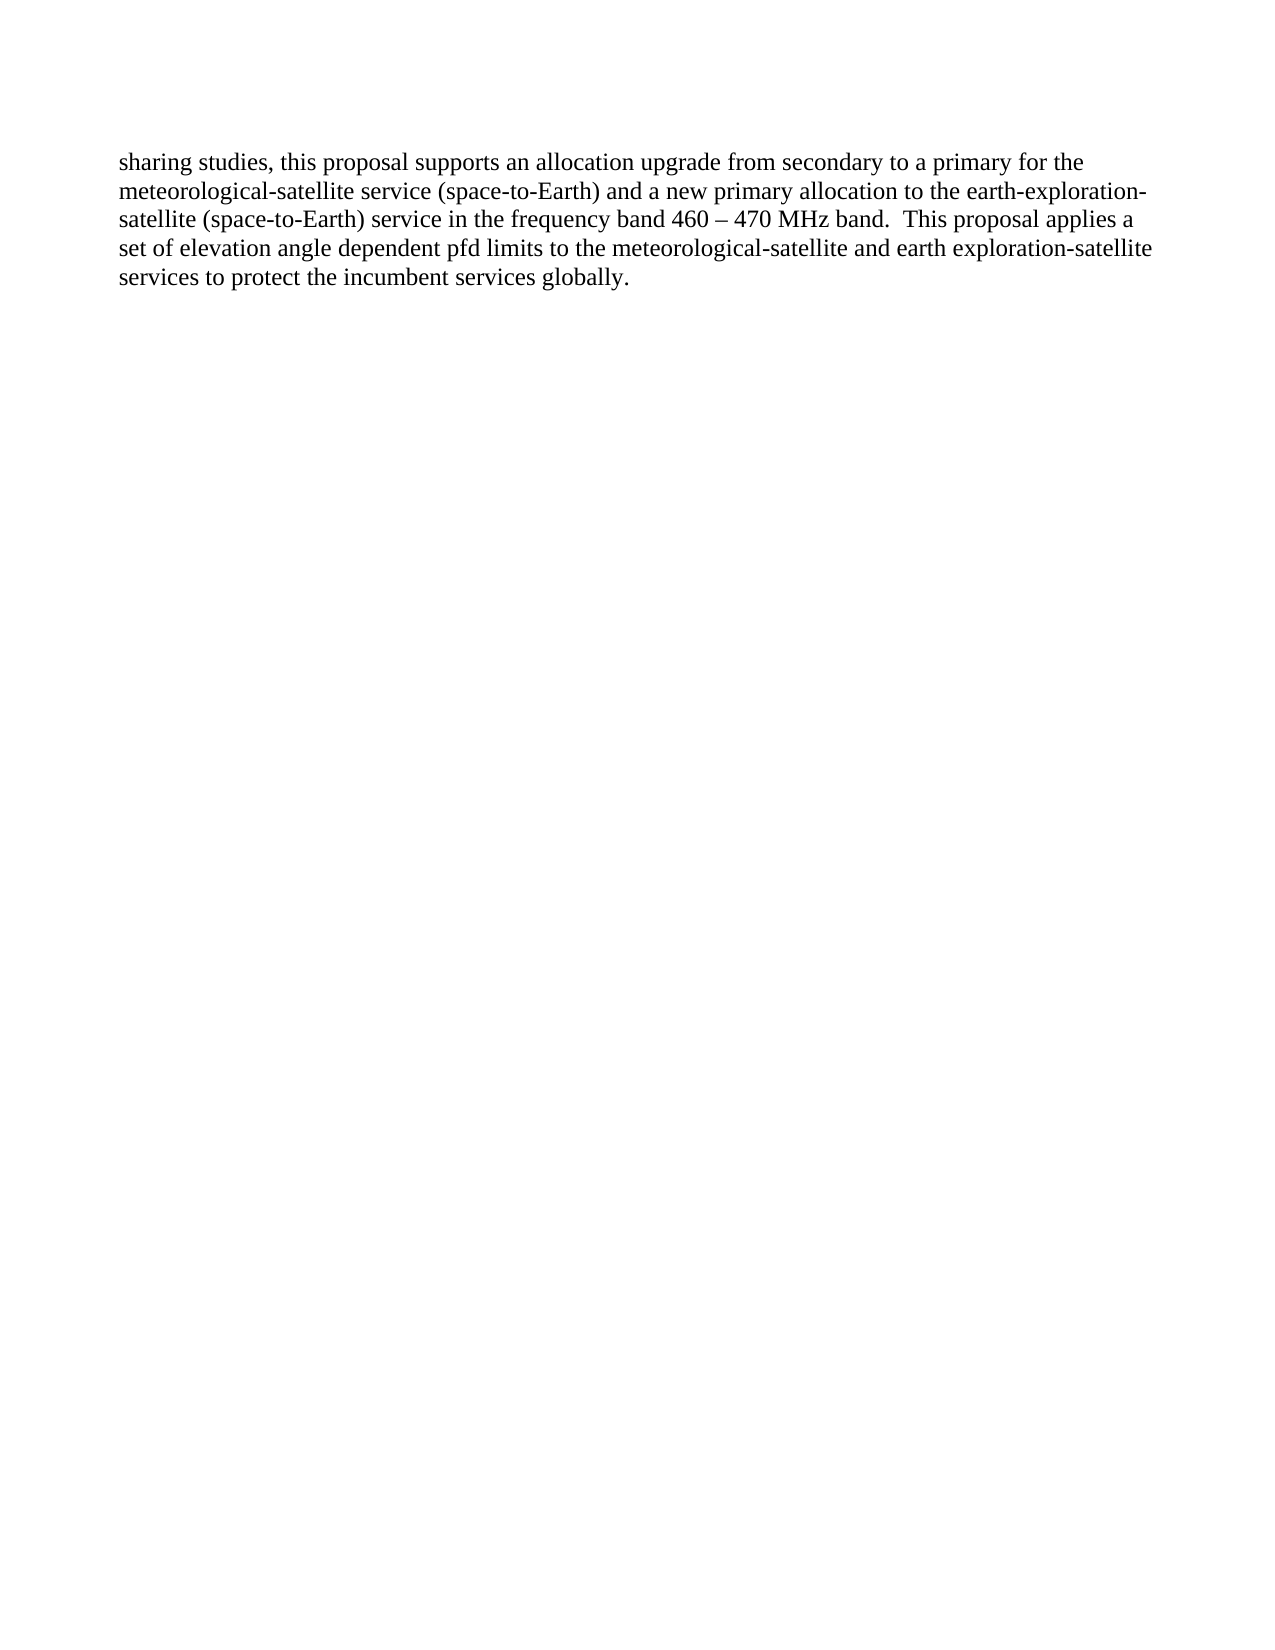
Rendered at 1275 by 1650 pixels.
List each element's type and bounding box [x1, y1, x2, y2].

text [118, 147, 1156, 291]
